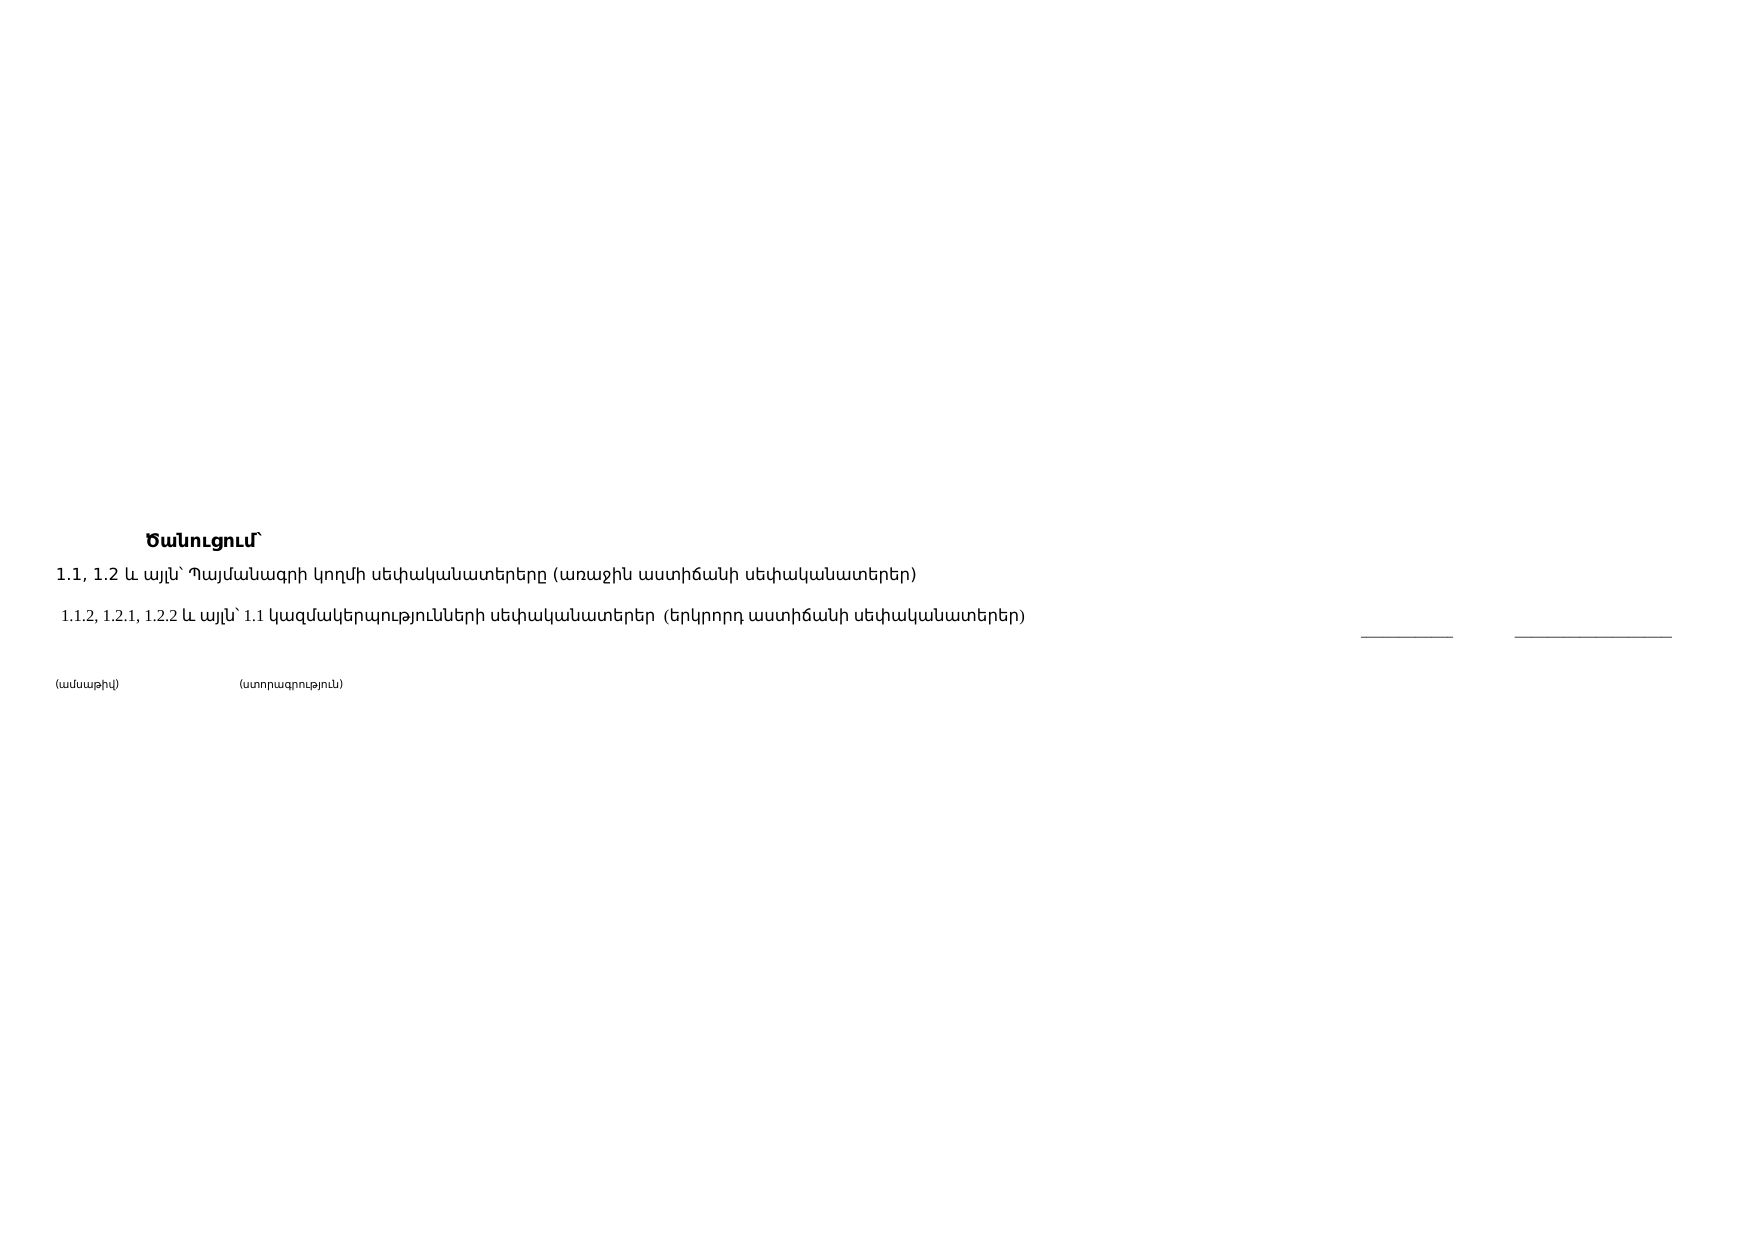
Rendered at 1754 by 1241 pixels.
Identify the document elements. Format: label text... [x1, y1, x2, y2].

text Ծանուցում` [56, 530, 1679, 552]
text 1.1, 1.2 և այլն՝ Պայմանագրի կողմի սեփականատերերը (առաջին աստիճանի սեփականատերեր) [56, 565, 1679, 584]
text (ամսաթիվ) (ստորագրություն) [56, 647, 1679, 702]
text 1.1.2, 1.2.1, 1.2.2 և այլն՝ 1.1 կազմակերպությունների սեփականատերեր (երկրորդ աստիճանի սեփականատերեր) [56, 606, 1679, 625]
text _________________ _____________________________ [56, 625, 1679, 647]
